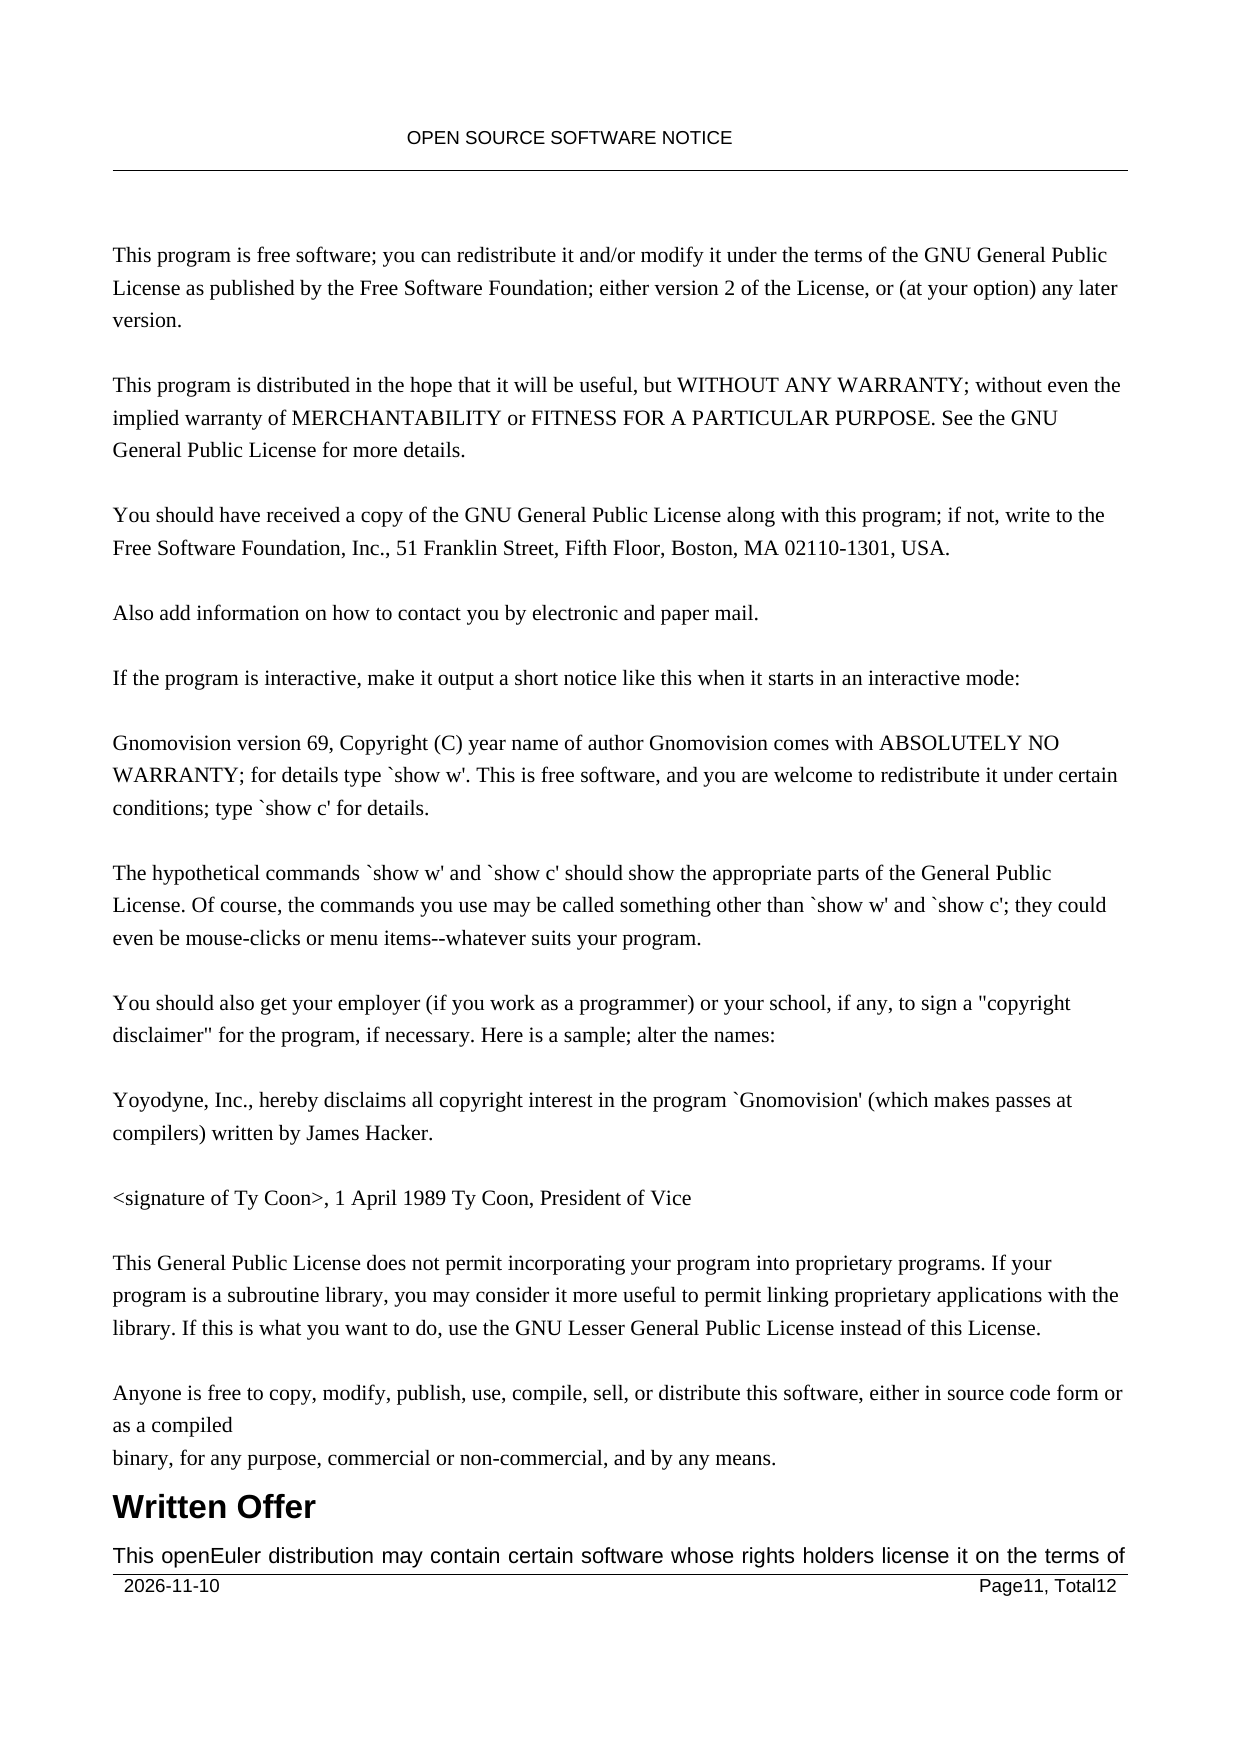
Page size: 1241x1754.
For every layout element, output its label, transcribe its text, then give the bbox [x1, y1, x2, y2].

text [112, 1539, 1128, 1571]
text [112, 206, 1128, 1474]
text Written Offer [112, 1474, 1128, 1539]
